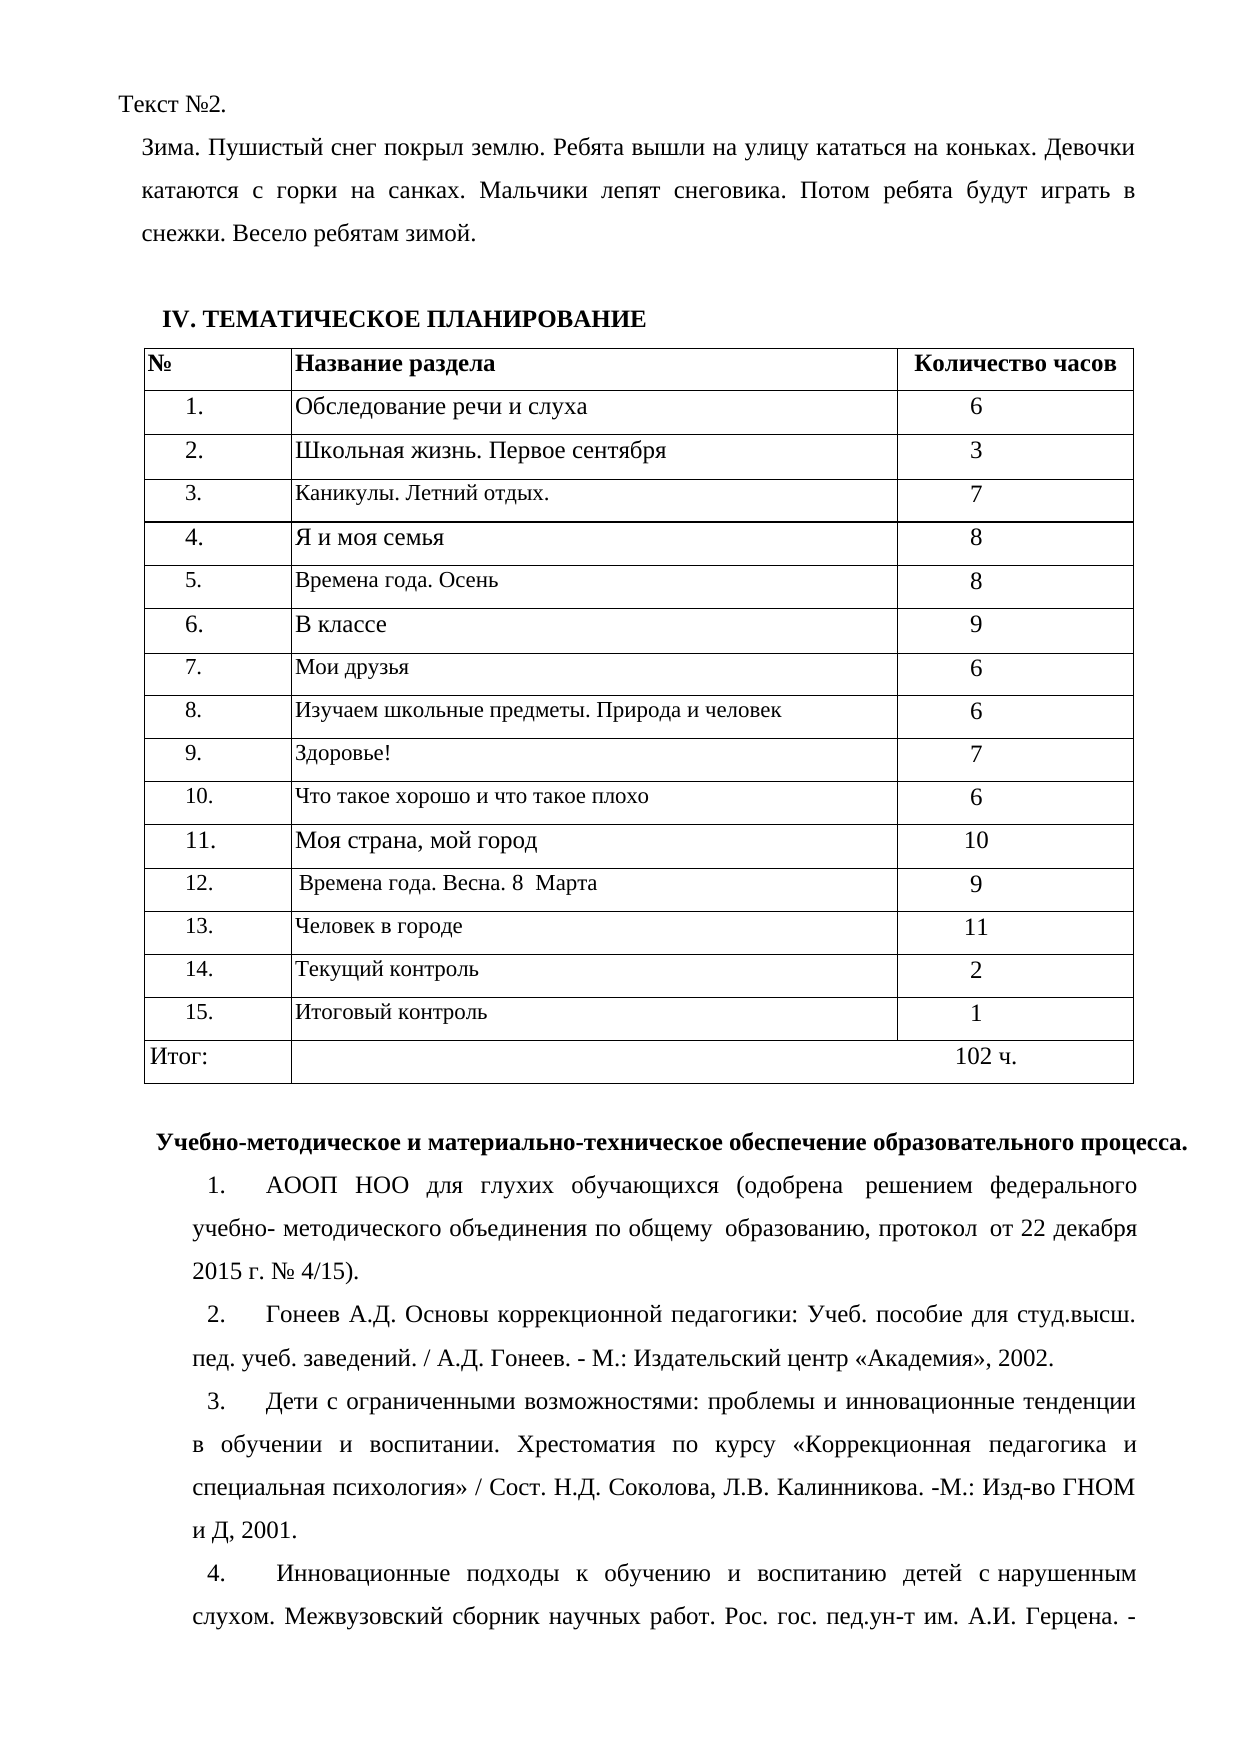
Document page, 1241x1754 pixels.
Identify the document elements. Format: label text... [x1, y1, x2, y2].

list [192, 1558, 1137, 1630]
table_cell [145, 523, 291, 565]
table_cell Каникулы. Летний отдых. [292, 480, 897, 521]
table_cell Что такое хорошо и что такое плохо [292, 782, 897, 824]
table_cell Текущий контроль [292, 955, 897, 997]
table_cell [145, 435, 291, 478]
table_cell 6 [898, 782, 1133, 824]
table_cell [145, 739, 291, 781]
table_cell 1 [898, 998, 1133, 1040]
table_cell 9 [898, 869, 1133, 911]
list Дети с ограниченными возможностями: проблемы и инновационные тенденции в обучении и воспитании. Хрестоматия по курсу «Коррекционная педагогика и специальная психология» / Сост. Н.Д. Соколова, Л.В. Калинникова. -М.: Изд-во ГНОМ и Д, 2001. [192, 1386, 1137, 1544]
text Зима. Пушистый снег покрыл землю. Ребята вышли на улицу кататься на коньках. Девочки катаются с горки на санках. Мальчики лепят снеговика. Потом ребята будут играть в снежки. Весело ребятам зимой. [141, 132, 1136, 247]
table_cell 6 [898, 696, 1133, 738]
table_cell Изучаем школьные предметы. Природа и человек [292, 696, 897, 738]
list АООП НОО для глухих обучающихся (одобрена решением федерального учебно- методического объединения по общему образованию, протокол от 22 декабря 2015 г. № 4/15). [192, 1170, 1137, 1285]
table_cell 3 [898, 435, 1133, 478]
text Учебно-методическое и материально-техническое обеспечение образовательного процесса. [118, 1127, 1225, 1156]
table_cell Мои друзья [292, 654, 897, 695]
table_cell Итог: [145, 1041, 291, 1083]
table_cell Человек в городе [292, 912, 897, 954]
table_header Количество часов [898, 349, 1133, 390]
table_cell Времена года. Осень [292, 566, 897, 608]
table_cell [145, 955, 291, 997]
table_cell [145, 609, 291, 652]
table_cell 2 [898, 955, 1133, 997]
table_cell [145, 566, 291, 608]
table_cell [145, 998, 291, 1040]
table_cell 7 [898, 739, 1133, 781]
subtitle Текст №2. [118, 89, 1152, 117]
table_cell Обследование речи и слуха [292, 391, 897, 434]
list Гонеев А.Д. Основы коррекционной педагогики: Учеб. пособие для студ.высш. пед. учеб. заведений. / А.Д. Гонеев. - М.: Издательский центр «Академия», 2002. [192, 1299, 1136, 1371]
table_cell Времена года. Весна. 8 Марта [292, 869, 897, 911]
table_cell [145, 654, 291, 695]
table_cell [145, 391, 291, 434]
table_cell [145, 912, 291, 954]
table_cell Здоровье! [292, 739, 897, 781]
table_cell 8 [898, 566, 1133, 608]
table_cell 9 [898, 609, 1133, 652]
table_header Название раздела [292, 349, 897, 390]
table_cell 102 ч. [292, 1041, 1133, 1083]
table_header № [145, 349, 291, 390]
table_cell 6 [898, 654, 1133, 695]
table_cell [145, 782, 291, 824]
text IV. ТЕМАТИЧЕСКОЕ ПЛАНИРОВАНИЕ [118, 304, 1073, 333]
table_cell [145, 825, 291, 868]
table_cell 6 [898, 391, 1133, 434]
table_cell В классе [292, 609, 897, 652]
table_cell [145, 480, 291, 521]
table_cell 8 [898, 523, 1133, 565]
table_cell Школьная жизнь. Первое сентября [292, 435, 897, 478]
table_cell 7 [898, 480, 1133, 521]
table_cell 11 [898, 912, 1133, 954]
table_cell 10 [898, 825, 1133, 868]
table_cell Итоговый контроль [292, 998, 897, 1040]
table_cell [145, 869, 291, 911]
table_cell Моя страна, мой город [292, 825, 897, 868]
table_cell Я и моя семья [292, 523, 897, 565]
table_cell [145, 696, 291, 738]
